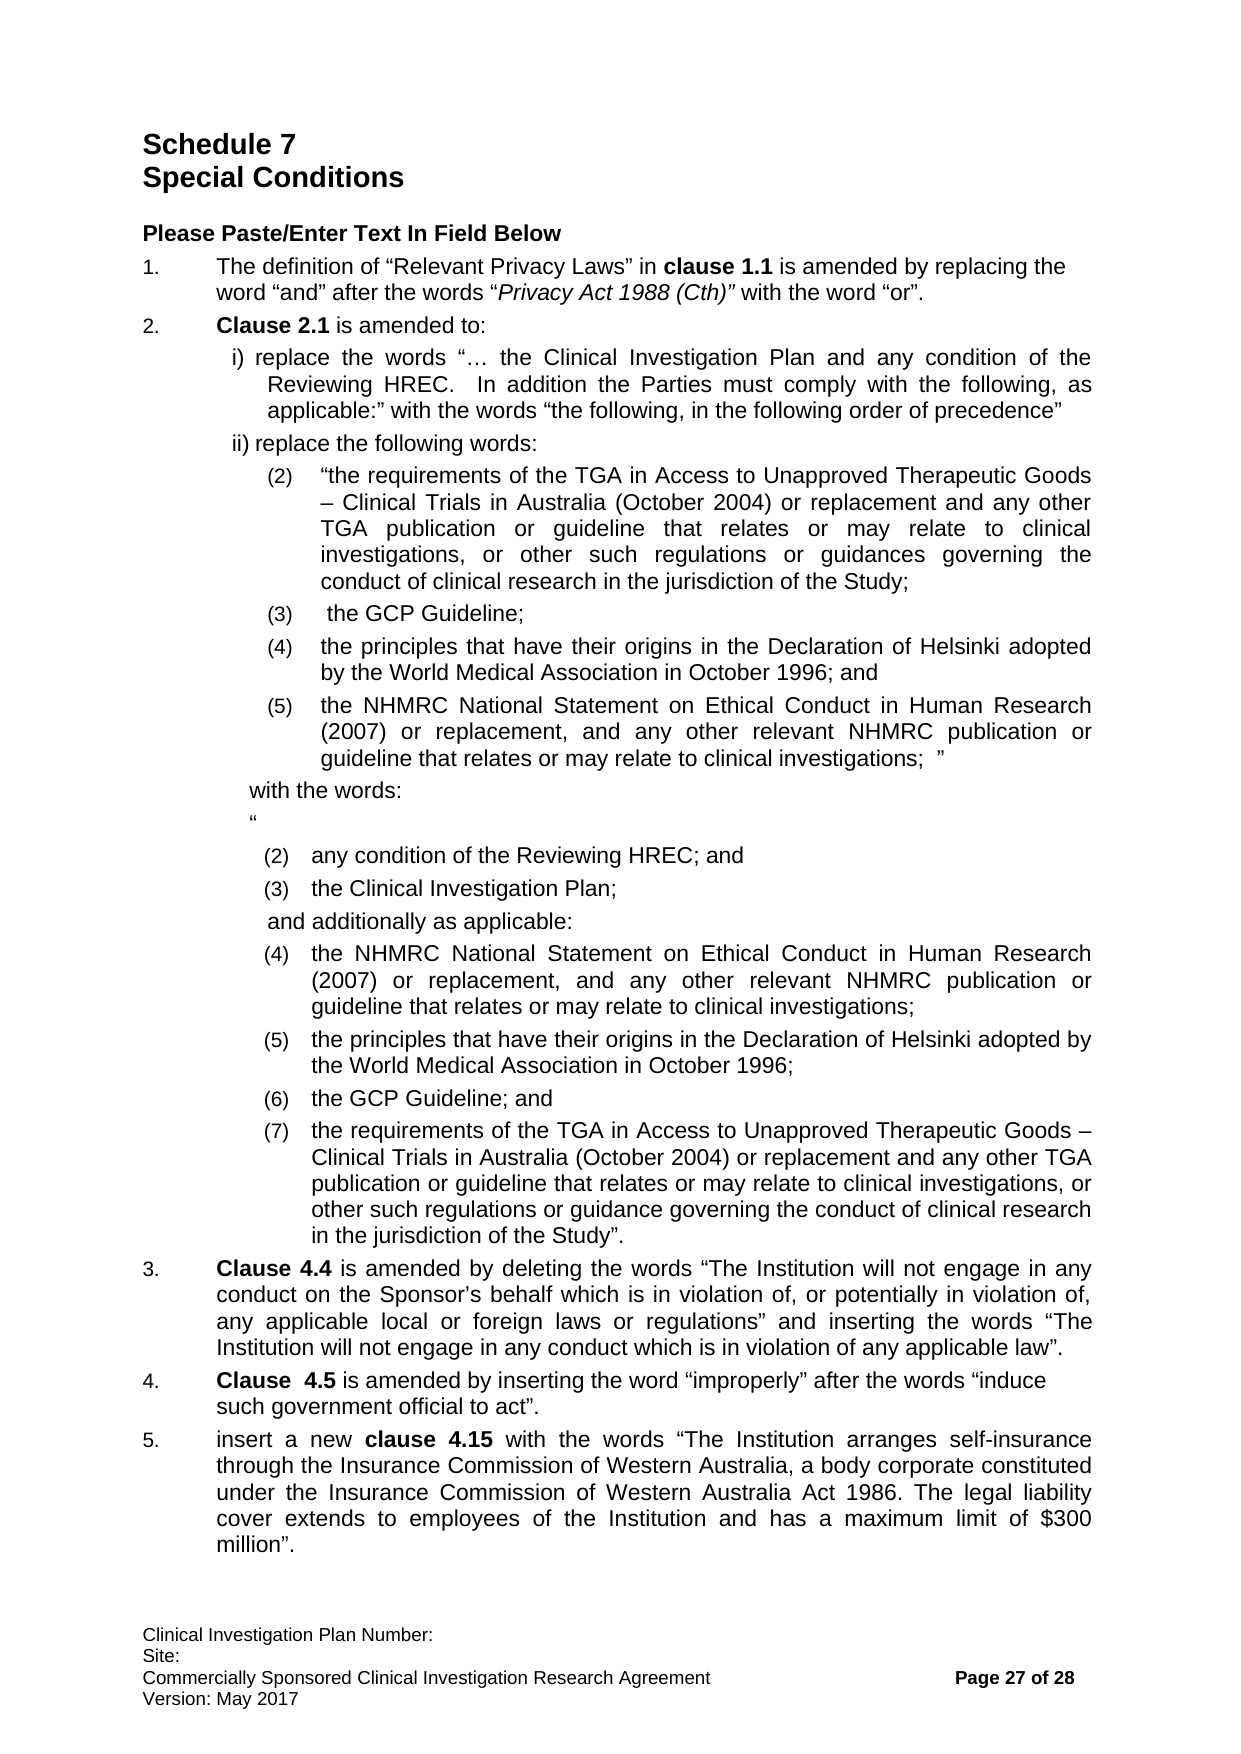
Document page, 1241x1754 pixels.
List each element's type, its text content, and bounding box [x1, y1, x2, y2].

list insert a new clause 4.15 with the words “The Institution arranges self-insurance through the Insurance Commission of Western Australia, a body corporate constituted under the Insurance Commission of Western Australia Act 1986. The legal liability cover extends to employees of the Institution and has a maximum limit of $300 million”. [142, 1426, 1092, 1557]
list the Clinical Investigation Plan; [264, 875, 1092, 901]
text Please Paste/Enter Text In Field Below [142, 220, 1092, 247]
list “the requirements of the TGA in Access to Unapproved Therapeutic Goods – Clinical Trials in (October 2004) or replacement and any other TGA publication or guideline that relates or may relate to clinical investigations, or other such regulations or guidances governing the conduct of clinical research in the jurisdiction of the Study; [267, 462, 1092, 594]
list the NHMRC National Statement on Ethical Conduct in Human Research (2007) or replacement, and any other relevant NHMRC publication or guideline that relates or may relate to clinical investigations; [264, 940, 1092, 1019]
list the principles that have their origins in the Declaration of Helsinki adopted by the World Medical Association in October 1996; and [267, 633, 1092, 686]
list replace the following words: [232, 430, 1092, 456]
text and additionally as applicable: [267, 908, 1092, 934]
text “ [249, 810, 1092, 836]
list the GCP Guideline; and [264, 1084, 1092, 1111]
list replace the words “… the Clinical Investigation Plan and any condition of the Reviewing HREC. In addition the Parties must comply with the following, as applicable:” with the words “the following, in the following order of precedence” [232, 344, 1092, 423]
list the NHMRC National Statement on Ethical Conduct in Human Research (2007) or replacement, and any other relevant NHMRC publication or guideline that relates or may relate to clinical investigations; ” [267, 692, 1092, 771]
text with the words: [249, 777, 1092, 803]
list the principles that have their origins in the Declaration of Helsinki adopted by the World Medical Association in October 1996; [264, 1026, 1092, 1078]
text Schedule 7 Special Conditions [142, 127, 1092, 194]
list Clause 4.5 is amended by inserting the word “improperly” after the words “induce such government official to act”. [142, 1367, 1092, 1419]
list The definition of “Relevant Privacy Laws” in clause 1.1 is amended by replacing the word “and” after the words “Privacy Act 1988 (Cth)” with the word “or”. [142, 253, 1092, 306]
list the GCP Guideline; [267, 600, 1092, 627]
list any condition of the Reviewing HREC; and [264, 842, 1092, 869]
list Clause 4.4 is amended by deleting the words “The Institution will not engage in any conduct on the Sponsor’s behalf which is in violation of, or potentially in violation of, any applicable local or foreign laws or regulations” and inserting the words “The Institution will not engage in any conduct which is in violation of any applicable law”. [142, 1255, 1092, 1361]
list the requirements of the TGA in Access to Unapproved Therapeutic Goods – Clinical Trials in (October 2004) or replacement and any other TGA publication or guideline that relates or may relate to clinical investigations, or other such regulations or guidance governing the conduct of clinical research in the jurisdiction of the Study”. [264, 1117, 1092, 1249]
list Clause 2.1 is amended to: [142, 312, 1092, 338]
